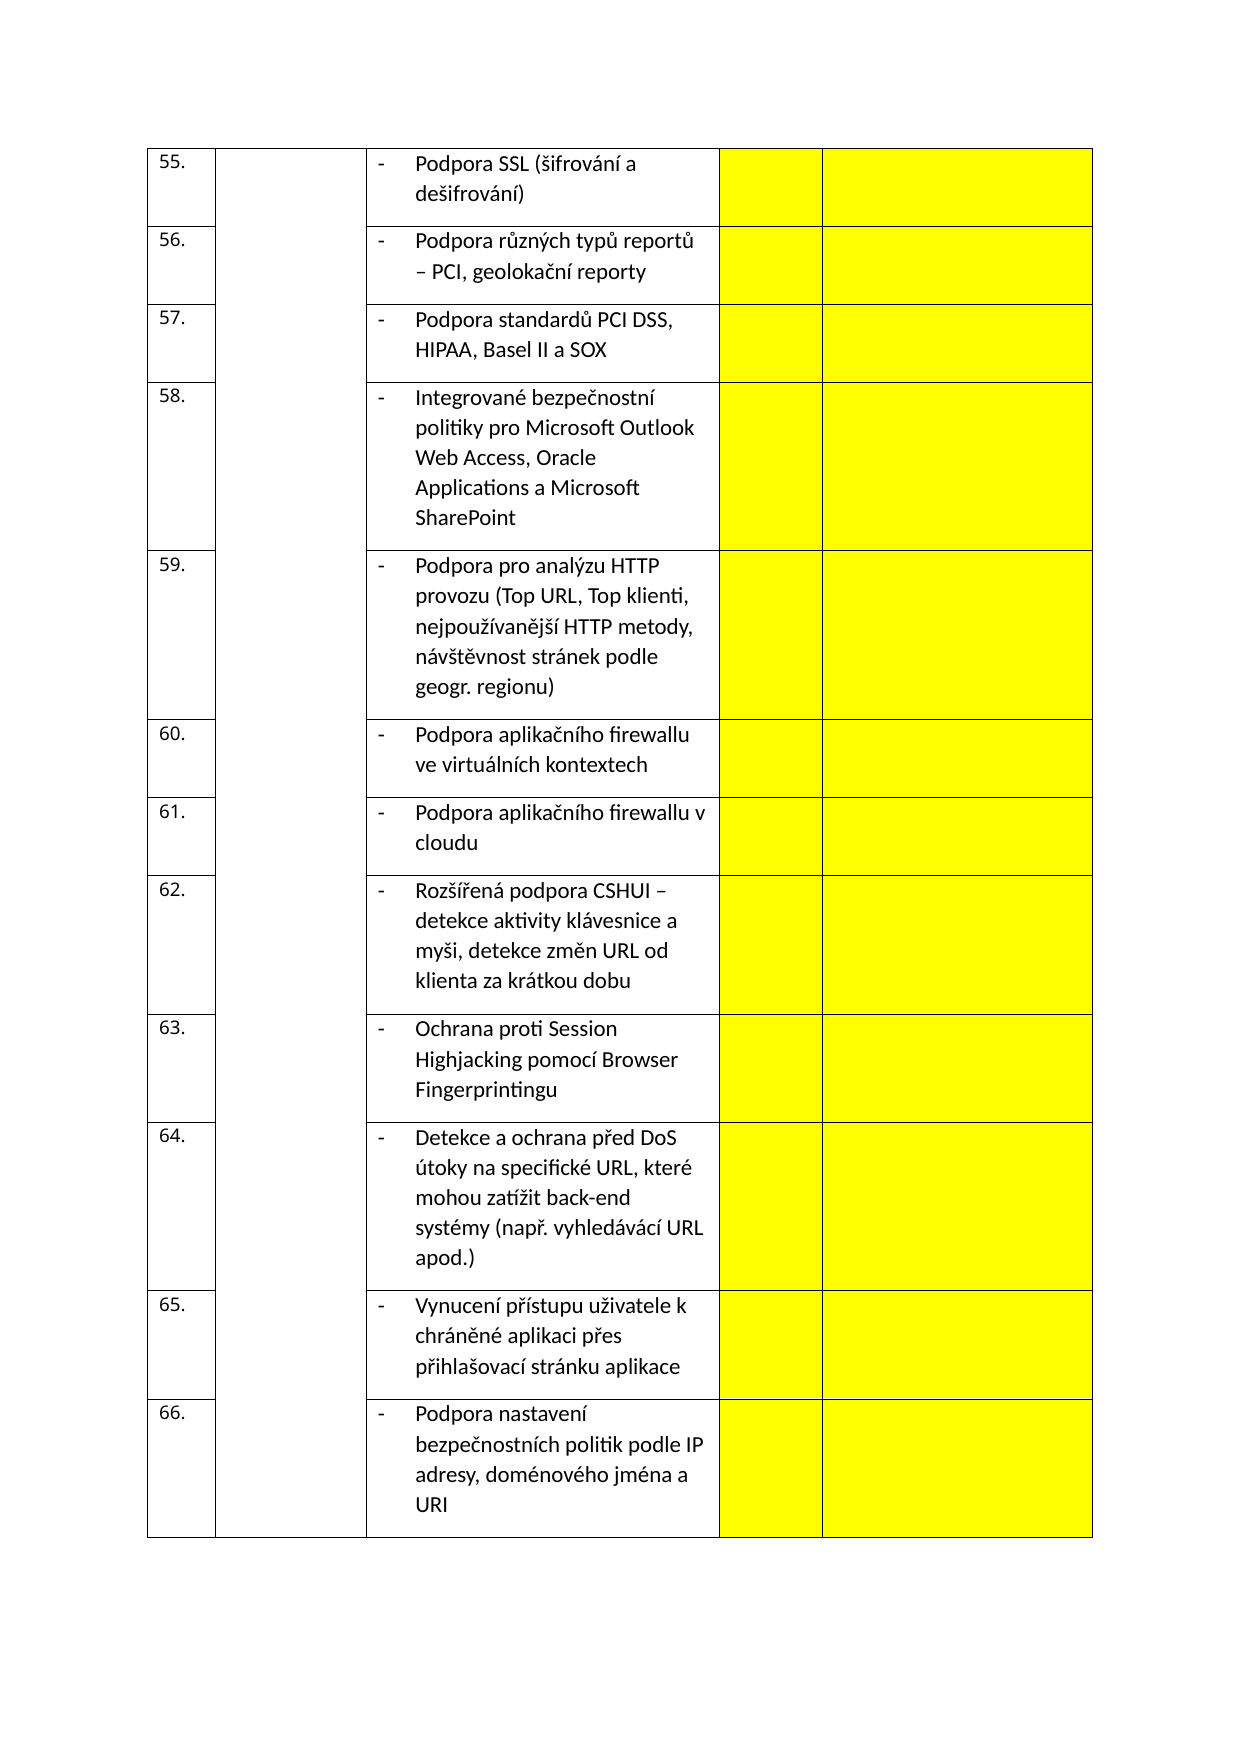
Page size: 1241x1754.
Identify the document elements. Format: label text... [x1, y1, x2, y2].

table_cell Podpora nastavení bezpečnostních politik podle IP adresy, doménového jména a URI [367, 1400, 719, 1537]
table_cell [148, 1123, 215, 1290]
table_cell [148, 1400, 215, 1537]
table_cell [148, 149, 215, 226]
table_cell Podpora různých typů reportů – PCI, geolokační reporty [367, 227, 719, 304]
table_cell [720, 1123, 822, 1290]
table_cell Podpora aplikačního firewallu v cloudu [367, 798, 719, 875]
table_cell [148, 305, 215, 382]
table_cell [720, 876, 822, 1013]
table_cell [720, 798, 822, 875]
table_cell Ochrana proti Session Highjacking pomocí Browser Fingerprintingu [367, 1015, 719, 1122]
table_cell Rozšířená podpora CSHUI – detekce aktivity klávesnice a myši, detekce změn URL od klienta za krátkou dobu [367, 876, 719, 1013]
table_cell [148, 1291, 215, 1398]
table_cell [720, 149, 822, 226]
table_cell [148, 227, 215, 304]
table_cell [720, 305, 822, 382]
table_cell [720, 227, 822, 304]
table_cell [148, 798, 215, 875]
table_cell [720, 383, 822, 550]
table_cell [823, 876, 1092, 1013]
table_cell [148, 383, 215, 550]
table_cell [720, 551, 822, 719]
table_cell [823, 720, 1092, 797]
table_cell [823, 1291, 1092, 1398]
table_cell [148, 1015, 215, 1122]
table_cell [823, 305, 1092, 382]
table_cell [823, 551, 1092, 719]
table_cell [823, 1400, 1092, 1537]
table_cell Podpora standardů PCI DSS, HIPAA, Basel II a SOX [367, 305, 719, 382]
table_cell [720, 1015, 822, 1122]
table_cell Podpora SSL (šifrování a dešifrování) [367, 149, 719, 226]
table_cell Detekce a ochrana před DoS útoky na specifické URL, které mohou zatížit back-end systémy (např. vyhledávácí URL apod.) [367, 1123, 719, 1290]
table_cell [823, 383, 1092, 550]
table_cell Integrované bezpečnostní politiky pro Microsoft Outlook Web Access, Oracle Applications a Microsoft SharePoint [367, 383, 719, 550]
table_cell [148, 876, 215, 1013]
table_cell Podpora aplikačního firewallu ve virtuálních kontextech [367, 720, 719, 797]
table_cell [823, 149, 1092, 226]
table_cell [823, 1015, 1092, 1122]
table_cell [148, 551, 215, 719]
table_cell Podpora pro analýzu HTTP provozu (Top URL, Top klienti, nejpoužívanější HTTP metody, návštěvnost stránek podle geogr. regionu) [367, 551, 719, 719]
table_cell [823, 1123, 1092, 1290]
table_cell [823, 798, 1092, 875]
table_cell [823, 227, 1092, 304]
table_cell [148, 720, 215, 797]
table_cell [720, 1400, 822, 1537]
table_cell Vynucení přístupu uživatele k chráněné aplikaci přes přihlašovací stránku aplikace [367, 1291, 719, 1398]
table_cell [720, 720, 822, 797]
table_cell [720, 1291, 822, 1398]
